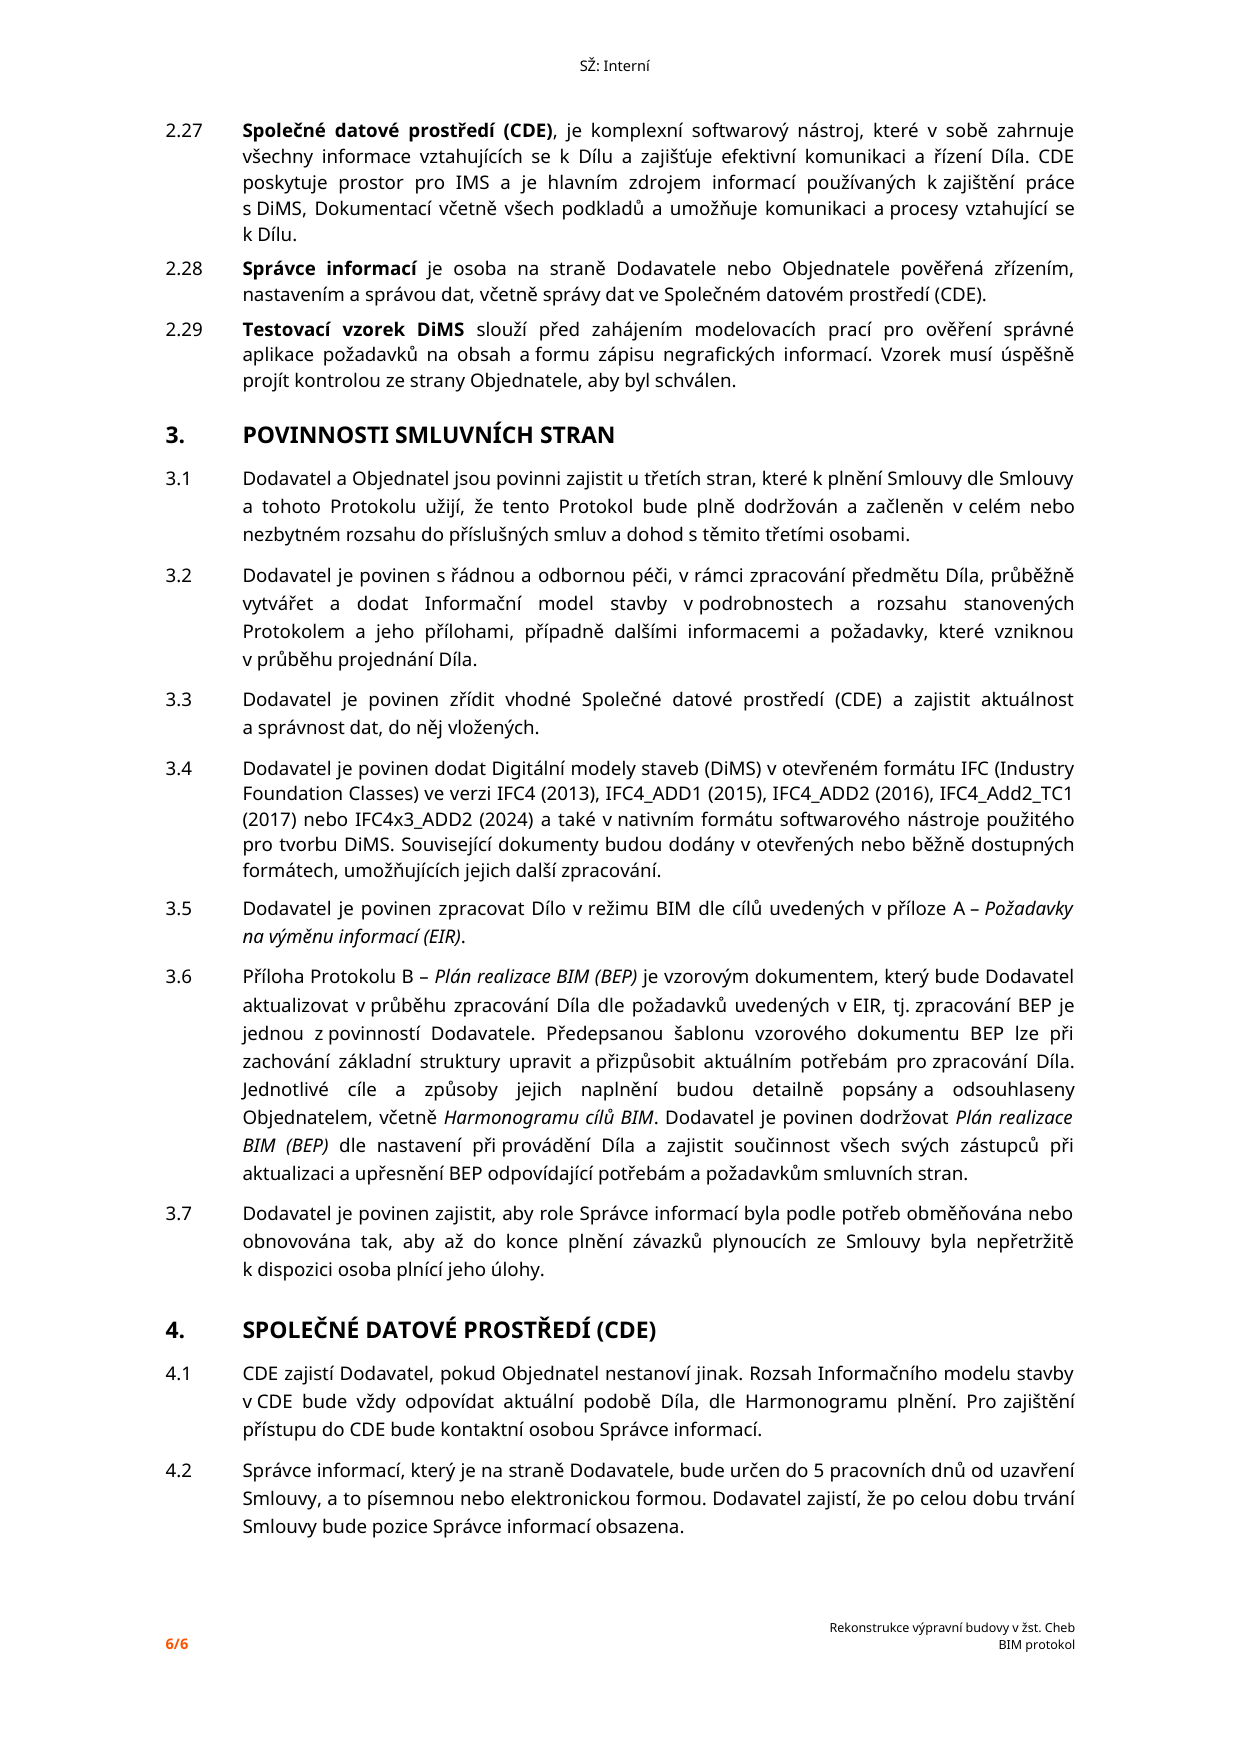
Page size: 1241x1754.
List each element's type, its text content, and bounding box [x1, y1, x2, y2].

text Správce informací je osoba na straně Dodavatele nebo Objednatele pověřená zřízením, nastavením a správou dat, včetně správy dat ve Společném datovém prostředí (CDE). [165, 256, 1075, 307]
text Povinnosti smluvních stran [165, 419, 1075, 450]
text Příloha Protokolu B – Plán realizace BIM (BEP) je vzorovým dokumentem, který bude Dodavatel aktualizovat v průběhu zpracování Díla dle požadavků uvedených v EIR, tj. zpracování BEP je jednou z povinností Dodavatele. Předepsanou šablonu vzorového dokumentu BEP lze při zachování základní struktury upravit a přizpůsobit aktuálním potřebám pro zpracování Díla. Jednotlivé cíle a způsoby jejich naplnění budou detailně popsány a odsouhlaseny Objednatelem, včetně Harmonogramu cílů BIM. Dodavatel je povinen dodržovat Plán realizace BIM (BEP) dle nastavení při provádění Díla a zajistit součinnost všech svých zástupců při aktualizaci a upřesnění BEP odpovídající potřebám a požadavkům smluvních stran. [165, 964, 1075, 1186]
text Dodavatel je povinen zpracovat Dílo v režimu BIM dle cílů uvedených v příloze A – Požadavky na výměnu informací (EIR). [165, 895, 1075, 949]
text Dodavatel je povinen s řádnou a odbornou péči, v rámci zpracování předmětu Díla, průběžně vytvářet a dodat Informační model stavby v podrobnostech a rozsahu stanovených Protokolem a jeho přílohami, případně dalšími informacemi a požadavky, které vzniknou v průběhu projednání Díla. [165, 562, 1075, 672]
text Společné datové prostředí (CDE), je komplexní softwarový nástroj, které v sobě zahrnuje všechny informace vztahujících se k Dílu a zajišťuje efektivní komunikaci a řízení Díla. CDE poskytuje prostor pro IMS a je hlavním zdrojem informací používaných k zajištění práce s DiMS, Dokumentací včetně všech podkladů a umožňuje komunikaci a procesy vztahující se k Dílu. [165, 118, 1075, 247]
text Dodavatel je povinen dodat Digitální modely staveb (DiMS) v otevřeném formátu IFC (Industry Foundation Classes) ve verzi IFC4 (2013), IFC4_ADD1 (2015), IFC4_ADD2 (2016), IFC4_Add2_TC1 (2017) nebo IFC4x3_ADD2 (2024) a také v nativním formátu softwarového nástroje použitého pro tvorbu DiMS. Související dokumenty budou dodány v otevřených nebo běžně dostupných formátech, umožňujících jejich další zpracování. [165, 755, 1075, 883]
text Společné datové prostředí (CDE) [165, 1314, 1075, 1345]
text Dodavatel je povinen zajistit, aby role Správce informací byla podle potřeb obměňována nebo obnovována tak, aby až do konce plnění závazků plynoucích ze Smlouvy byla nepřetržitě k dispozici osoba plnící jeho úlohy. [165, 1201, 1075, 1282]
text Testovací vzorek DiMS slouží před zahájením modelovacích prací pro ověření správné aplikace požadavků na obsah a formu zápisu negrafických informací. Vzorek musí úspěšně projít kontrolou ze strany Objednatele, aby byl schválen. [165, 316, 1075, 393]
text Správce informací, který je na straně Dodavatele, bude určen do 5 pracovních dnů od uzavření Smlouvy, a to písemnou nebo elektronickou formou. Dodavatel zajistí, že po celou dobu trvání Smlouvy bude pozice Správce informací obsazena. [165, 1457, 1075, 1539]
text CDE zajistí Dodavatel, pokud Objednatel nestanoví jinak. Rozsah Informačního modelu stavby v CDE bude vždy odpovídat aktuální podobě Díla, dle Harmonogramu plnění. Pro zajištění přístupu do CDE bude kontaktní osobou Správce informací. [165, 1361, 1075, 1442]
text Dodavatel a Objednatel jsou povinni zajistit u třetích stran, které k plnění Smlouvy dle Smlouvy a tohoto Protokolu užijí, že tento Protokol bude plně dodržován a začleněn v celém nebo nezbytném rozsahu do příslušných smluv a dohod s těmito třetími osobami. [165, 466, 1075, 547]
text Dodavatel je povinen zřídit vhodné Společné datové prostředí (CDE) a zajistit aktuálnost a správnost dat, do něj vložených. [165, 687, 1075, 740]
